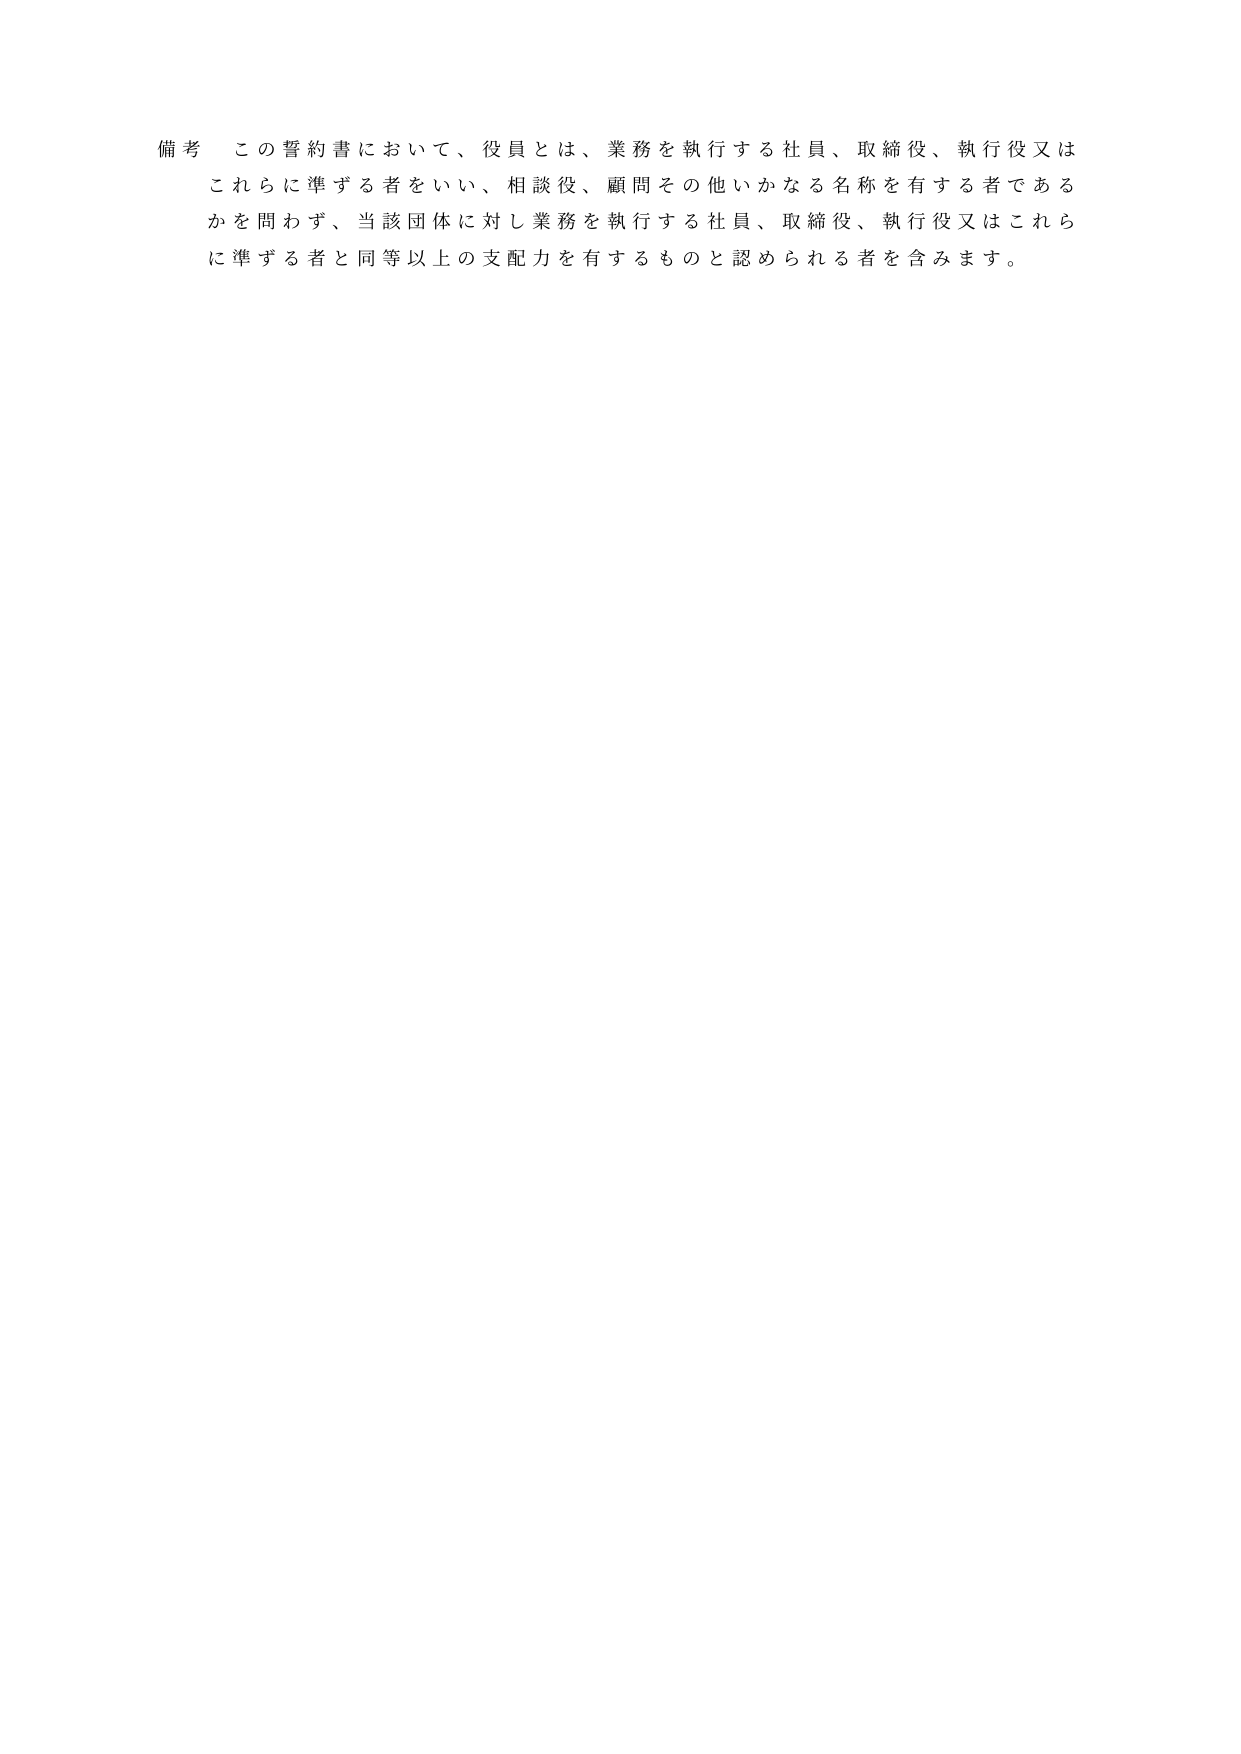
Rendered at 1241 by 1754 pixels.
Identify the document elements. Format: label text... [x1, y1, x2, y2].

text 備考 この誓約書において、役員とは、業務を執行する社員、取締役、執行役又はこれらに準ずる者をいい、相談役、顧問その他いかなる名称を有する者であるかを問わず、当該団体に対し業務を執行する社員、取締役、執行役又はこれらに準ずる者と同等以上の支配力を有するものと認められる者を含みます。 [158, 131, 1083, 275]
